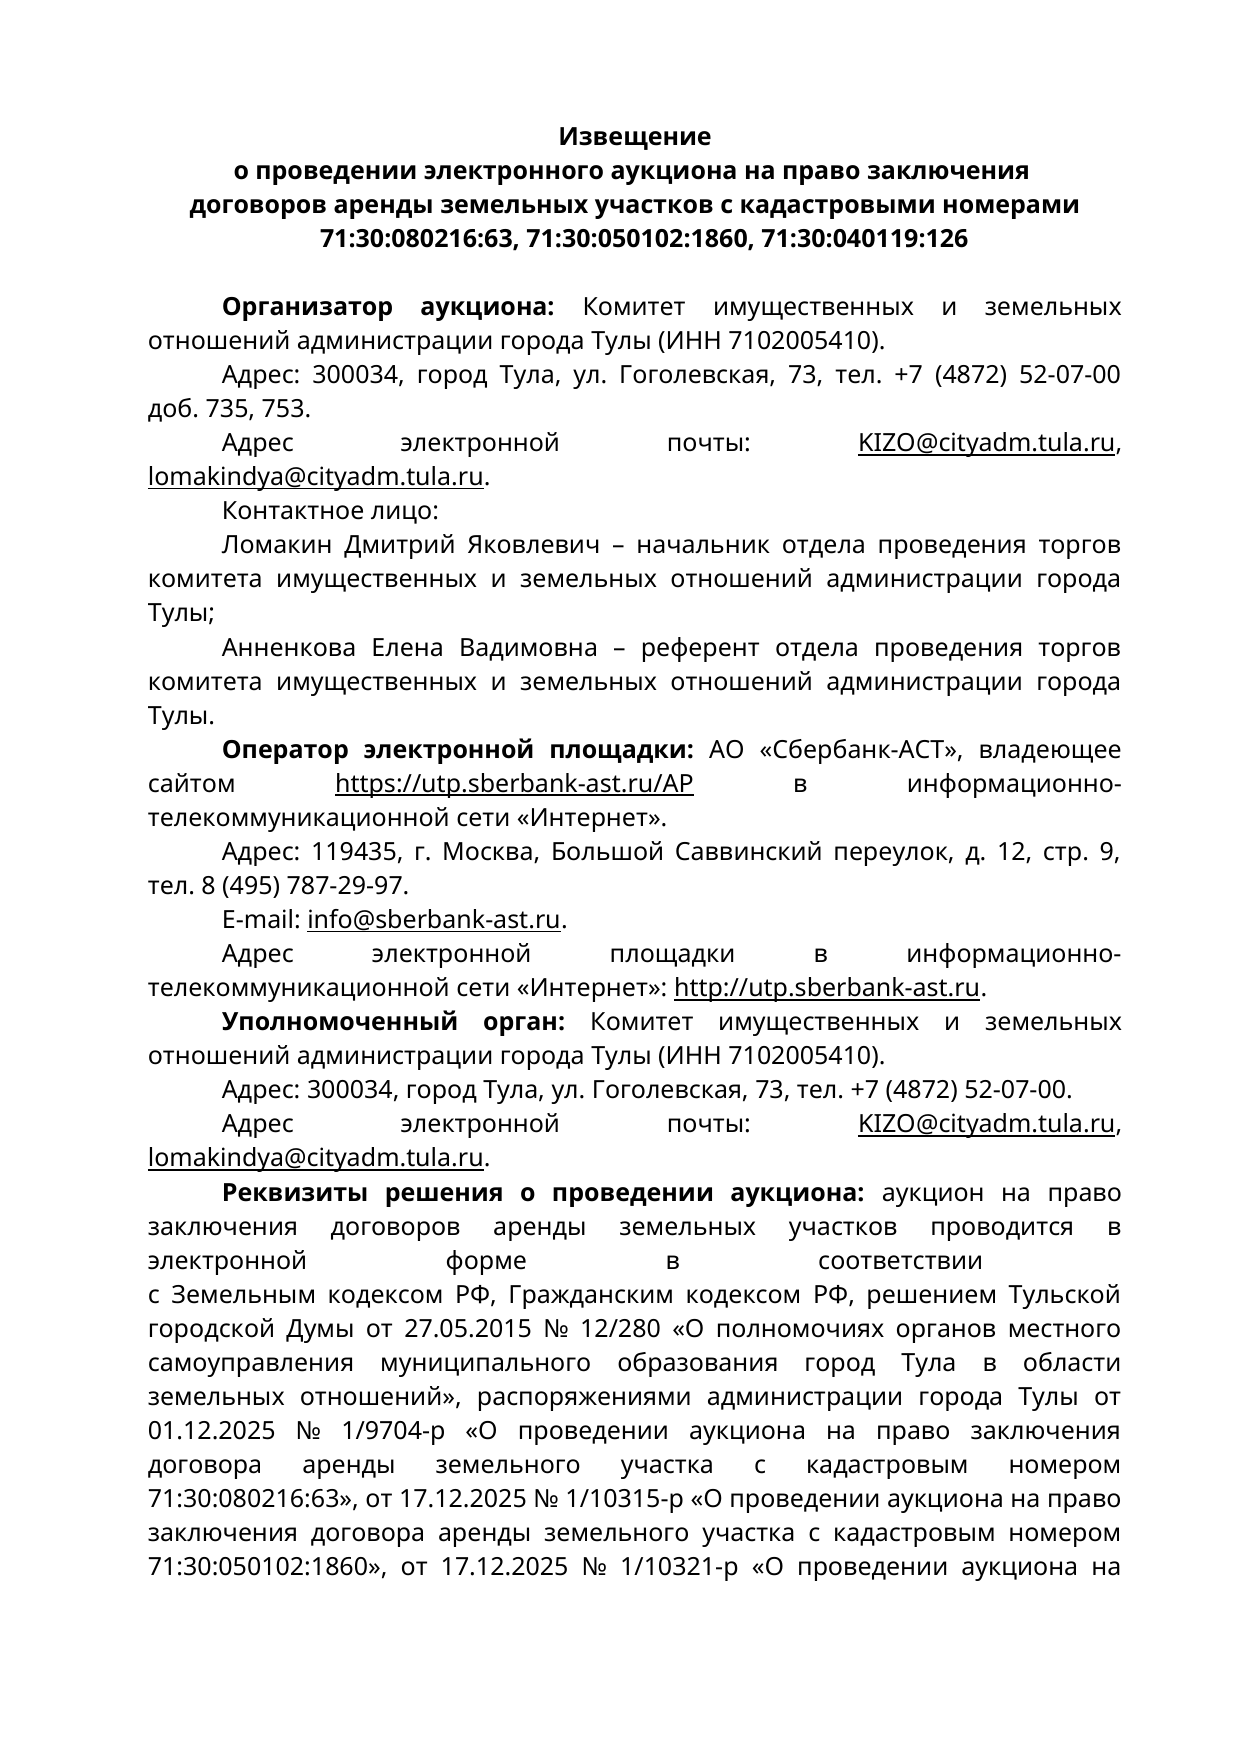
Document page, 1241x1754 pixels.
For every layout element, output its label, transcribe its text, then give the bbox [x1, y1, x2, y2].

text Адрес электронной площадки в информационно-телекоммуникационной сети «Интернет»: http://utp.sberbank-ast.ru. [148, 936, 1122, 1004]
text Анненкова Елена Вадимовна – референт отдела проведения торгов комитета имущественных и земельных отношений администрации города Тулы. [148, 629, 1122, 731]
text Извещение [148, 118, 1122, 152]
text Адрес: 119435, г. Москва, Большой Саввинский переулок, д. 12, стр. 9, тел. 8 (495) 787-29-97. [148, 833, 1122, 902]
text Адрес: 300034, город Тула, ул. Гоголевская, 73, тел. +7 (4872) 52-07-00. [148, 1072, 1122, 1106]
text о проведении электронного аукциона на право заключения договоров аренды земельных участков с кадастровыми номерами [148, 152, 1122, 220]
text Адрес электронной почты: KIZO@cityadm.tula.ru, lomakindya@cityadm.tula.ru. [148, 425, 1122, 493]
text Уполномоченный орган: Комитет имущественных и земельных отношений администрации города Тулы (ИНН 7102005410). [148, 1004, 1122, 1072]
text Организатор аукциона: Комитет имущественных и земельных отношений администрации города Тулы (ИНН 7102005410). [148, 288, 1122, 357]
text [148, 1174, 1122, 1583]
text Оператор электронной площадки: АО «Сбербанк-АСТ», владеющее сайтом https://utp.sberbank-ast.ru/AP в информационно-телекоммуникационной сети «Интернет». [148, 731, 1122, 833]
text Адрес электронной почты: KIZO@cityadm.tula.ru, lomakindya@cityadm.tula.ru. [148, 1106, 1122, 1174]
text 71:30:080216:63, 71:30:050102:1860, 71:30:040119:126 [166, 220, 1122, 254]
text Контактное лицо: [148, 493, 1122, 527]
text Е-mail: info@sberbank-ast.ru. [148, 902, 1122, 936]
text Адрес: 300034, город Тула, ул. Гоголевская, 73, тел. +7 (4872) 52-07-00 доб. 735, 753. [148, 357, 1122, 425]
text Ломакин Дмитрий Яковлевич – начальник отдела проведения торгов комитета имущественных и земельных отношений администрации города Тулы; [148, 527, 1122, 629]
